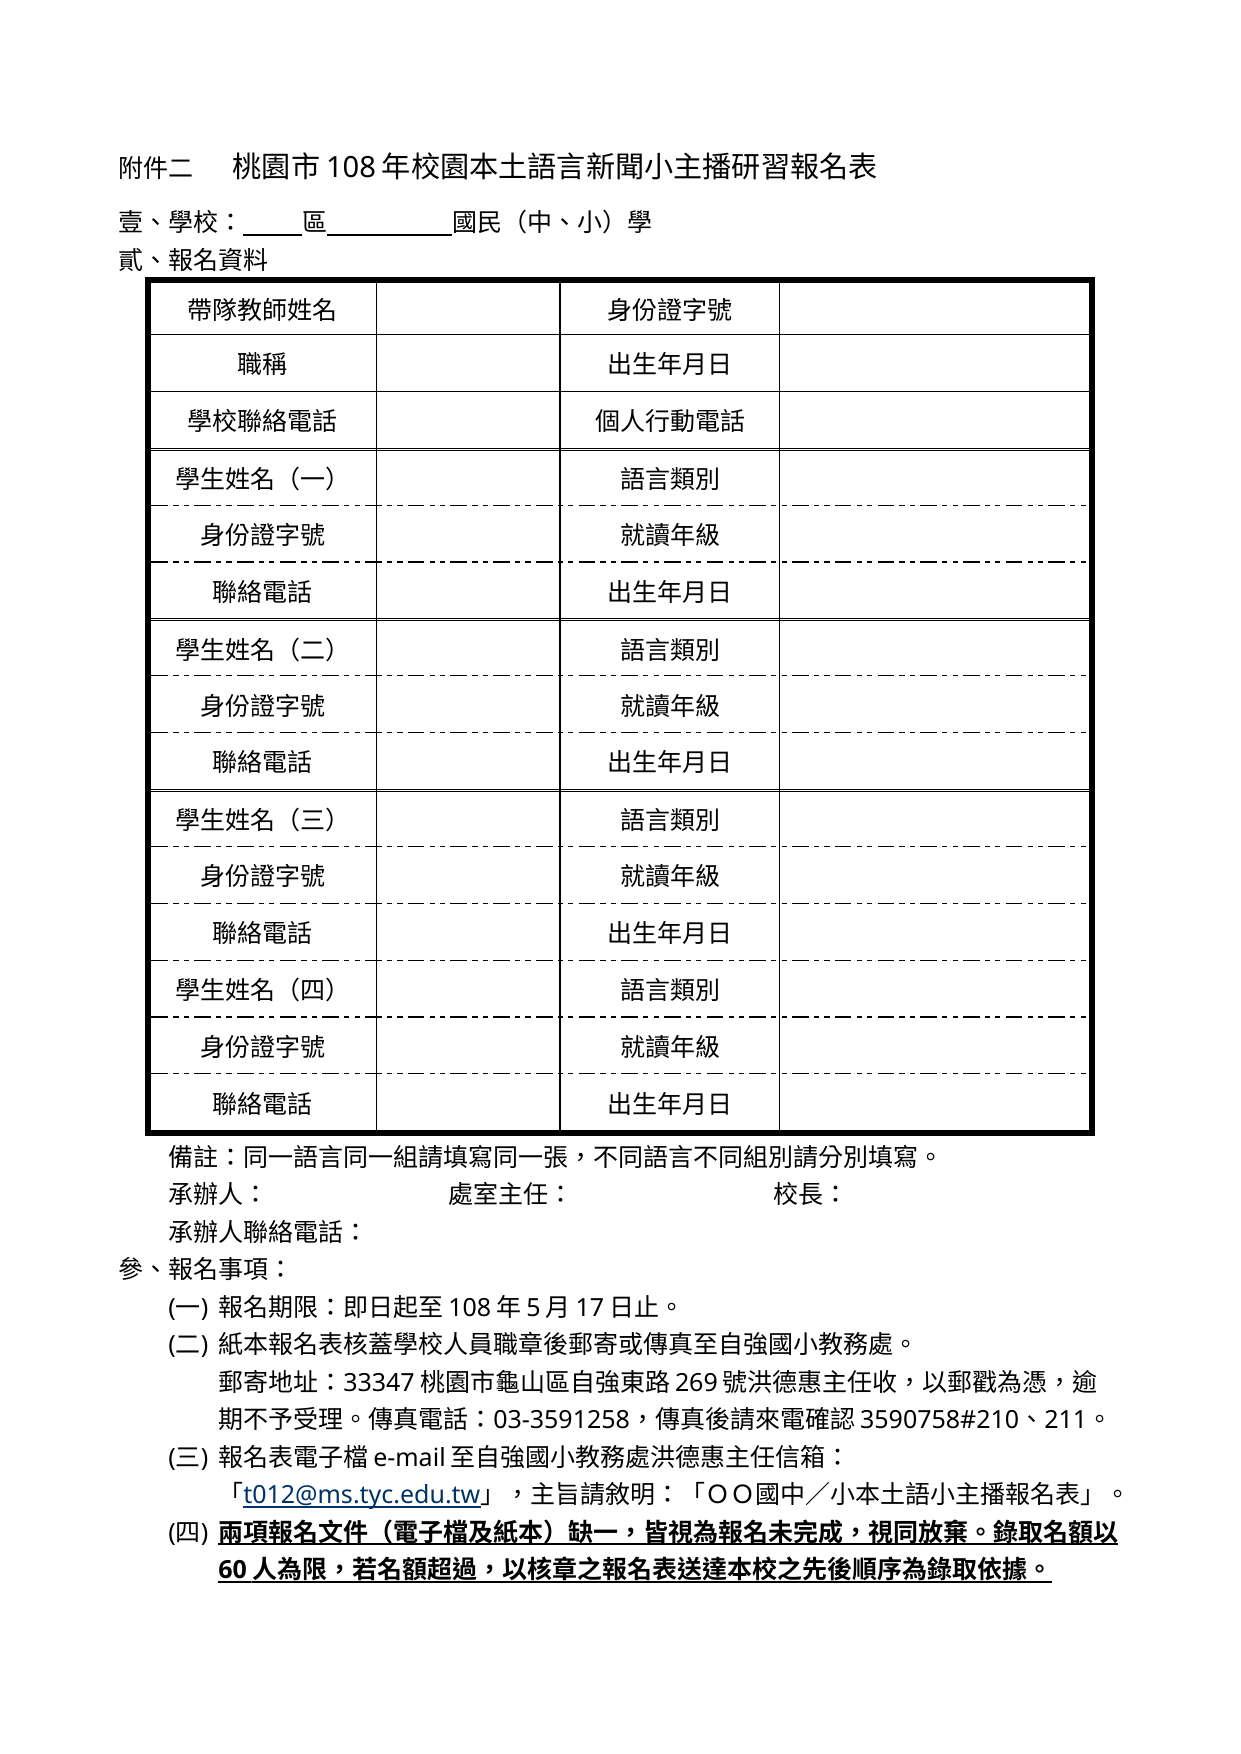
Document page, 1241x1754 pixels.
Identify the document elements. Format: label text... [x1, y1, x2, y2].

table_cell 語言類別 [561, 960, 779, 1016]
table_cell 身份證字號 [151, 505, 376, 561]
text 參、報名事項： [118, 1249, 1122, 1286]
table_cell 出生年月日 [561, 732, 779, 789]
table_cell [780, 960, 1089, 1016]
table_cell 就讀年級 [561, 505, 779, 561]
list 報名表電子檔e-mail至自強國小教務處洪德惠主任信箱：「t012@ms.tyc.edu.tw」，主旨請敘明：「ＯＯ國中／小本土語小主播報名表」。 [168, 1436, 1122, 1511]
table_cell 就讀年級 [561, 846, 779, 903]
table_cell 個人行動電話 [561, 392, 779, 448]
table_cell 就讀年級 [561, 675, 779, 732]
table_cell 出生年月日 [561, 335, 779, 391]
text 承辦人： 處室主任： 校長： [168, 1174, 1122, 1211]
table_header [780, 283, 1089, 334]
table_cell 出生年月日 [561, 903, 779, 959]
table_cell [780, 451, 1089, 504]
table_cell [377, 451, 559, 504]
list 紙本報名表核蓋學校人員職章後郵寄或傳真至自強國小教務處。 郵寄地址：33347桃園市龜山區自強東路269號洪德惠主任收，以郵戳為憑，逾期不予受理。傳真電話：03-3591258，傳真後請來電確認3590758#210、211。 [168, 1324, 1122, 1436]
list 兩項報名文件（電子檔及紙本）缺一，皆視為報名未完成，視同放棄。錄取名額以60人為限，若名額超過，以核章之報名表送達本校之先後順序為錄取依據。 [168, 1511, 1122, 1586]
table_cell [377, 732, 559, 789]
table_cell [780, 335, 1089, 391]
table_cell [377, 392, 559, 448]
table_cell [377, 960, 559, 1016]
table_cell 聯絡電話 [151, 732, 376, 789]
table_cell 學生姓名（一） [151, 451, 376, 504]
table_cell [780, 732, 1089, 789]
table_cell 學生姓名（二） [151, 621, 376, 675]
table_cell 語言類別 [561, 451, 779, 504]
text 備註：同一語言同一組請填寫同一張，不同語言不同組別請分別填寫。 [168, 1136, 1122, 1174]
text 壹、學校： 區 國民（中、小）學 [118, 202, 1122, 239]
table_cell 身份證字號 [151, 675, 376, 732]
table_cell [377, 1073, 559, 1130]
table_cell [780, 903, 1089, 959]
table_cell 學生姓名（三） [151, 792, 376, 846]
table_cell [780, 505, 1089, 561]
table_cell 語言類別 [561, 621, 779, 675]
table_cell 職稱 [151, 335, 376, 391]
table_cell [780, 561, 1089, 618]
table_cell [780, 1016, 1089, 1073]
table_cell 聯絡電話 [151, 1073, 376, 1130]
table_cell 聯絡電話 [151, 561, 376, 618]
table_cell 身份證字號 [151, 1016, 376, 1073]
table_cell [377, 903, 559, 959]
list 報名期限：即日起至108年5月17日止。 [168, 1286, 1122, 1324]
text 承辦人聯絡電話： [168, 1211, 1122, 1249]
table_header [377, 283, 559, 334]
table_cell [780, 792, 1089, 846]
table_cell 出生年月日 [561, 561, 779, 618]
table_cell [377, 675, 559, 732]
table_cell [377, 1016, 559, 1073]
table_cell 學校聯絡電話 [151, 392, 376, 448]
table_cell [377, 505, 559, 561]
table_cell 聯絡電話 [151, 903, 376, 959]
table_cell 語言類別 [561, 792, 779, 846]
table_cell [377, 621, 559, 675]
table_header 帶隊教師姓名 [151, 283, 376, 334]
table_cell [780, 621, 1089, 675]
table_cell [377, 335, 559, 391]
table_cell [780, 392, 1089, 448]
table_cell [377, 561, 559, 618]
table_cell [780, 846, 1089, 903]
table_cell 身份證字號 [151, 846, 376, 903]
table_cell 就讀年級 [561, 1016, 779, 1073]
text 附件二 桃園市108年校園本土語言新聞小主播研習報名表 [118, 127, 1122, 202]
table_cell 出生年月日 [561, 1073, 779, 1130]
table_header 身份證字號 [561, 283, 779, 334]
table_cell [377, 792, 559, 846]
table_cell [377, 846, 559, 903]
table_cell [780, 1073, 1089, 1130]
table_cell [780, 675, 1089, 732]
table_cell 學生姓名（四） [151, 960, 376, 1016]
text 貳、報名資料 [118, 239, 1122, 277]
